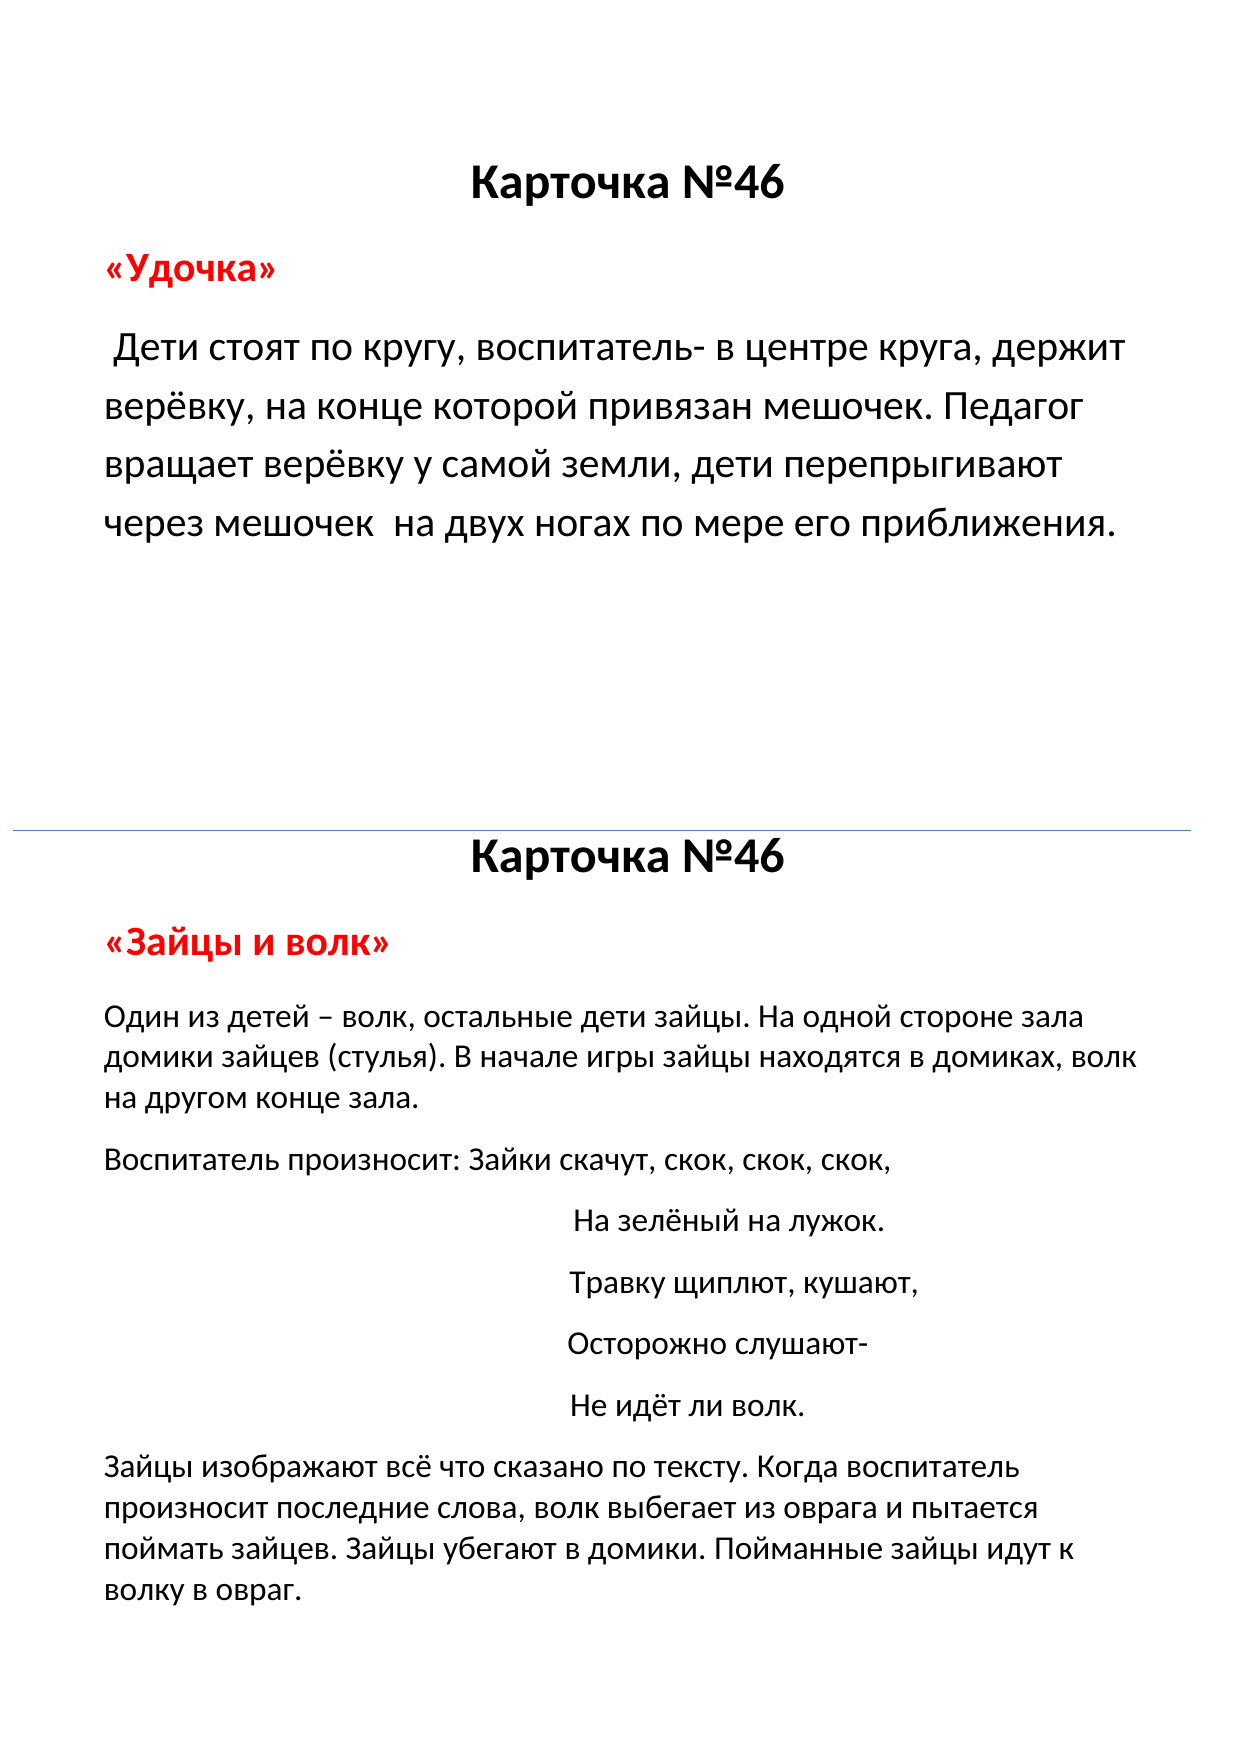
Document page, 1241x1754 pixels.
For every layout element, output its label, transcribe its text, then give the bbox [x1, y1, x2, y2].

text Карточка №46 [103, 831, 1152, 885]
text Воспитатель произносит: Зайки скачут, скок, скок, скок, [103, 1138, 1152, 1178]
text «Зайцы и волк» [103, 915, 1152, 966]
text Карточка №46 [103, 150, 1152, 211]
text Осторожно слушают- [103, 1322, 1152, 1363]
text Не идёт ли волк. [103, 1384, 1152, 1424]
text Дети стоят по кругу, воспитатель- в центре круга, держит верёвку, на конце которой привязан мешочек. Педагог вращает верёвку у самой земли, дети перепрыгивают через мешочек на двух ногах по мере его приближения. [103, 320, 1152, 546]
text «Удочка» [103, 241, 1152, 292]
text Травку щиплют, кушают, [103, 1261, 1152, 1301]
text На зелёный на лужок. [103, 1199, 1152, 1240]
text Один из детей – волк, остальные дети зайцы. На одной стороне зала домики зайцев (стулья). В начале игры зайцы находятся в домиках, волк на другом конце зала. [103, 994, 1152, 1117]
text Зайцы изображают всё что сказано по тексту. Когда воспитатель произносит последние слова, волк выбегает из оврага и пытается поймать зайцев. Зайцы убегают в домики. Пойманные зайцы идут к волку в овраг. [103, 1445, 1152, 1608]
